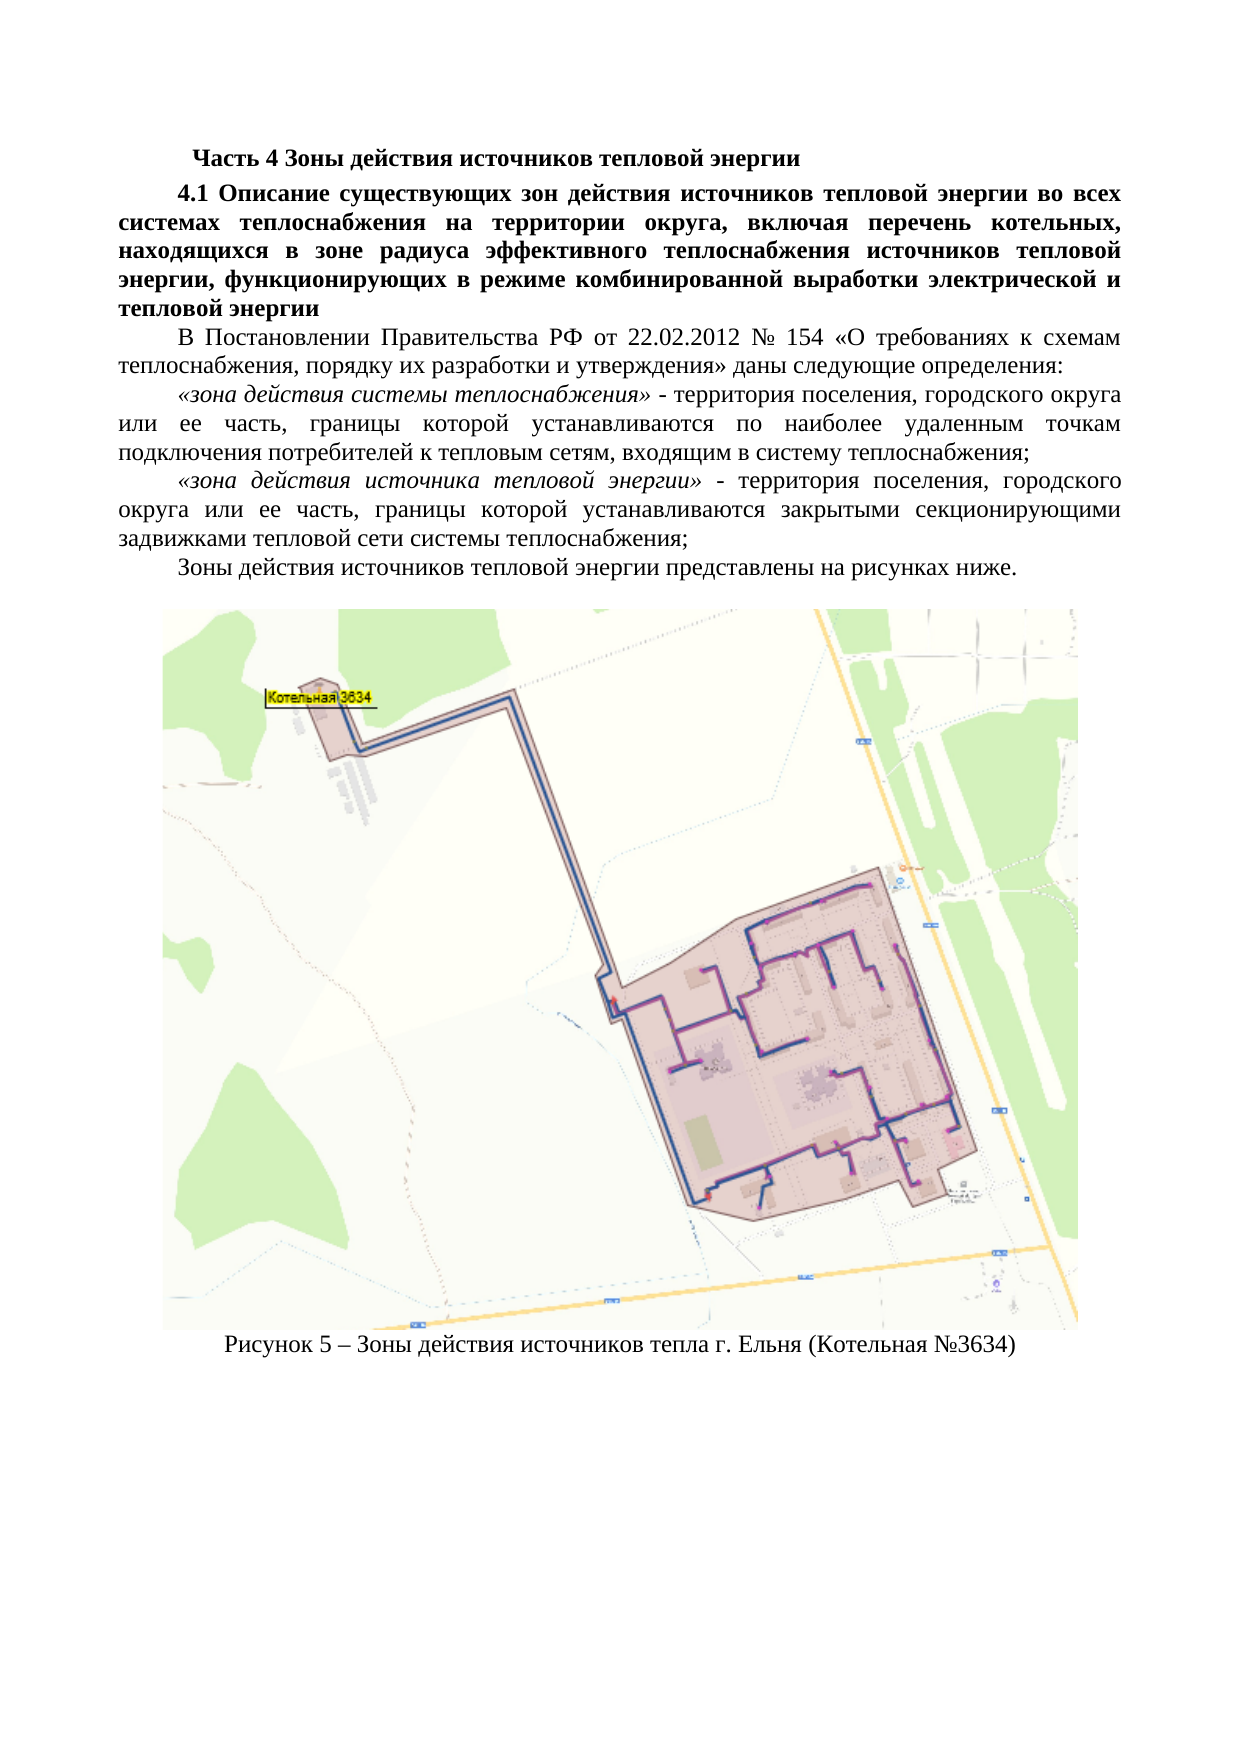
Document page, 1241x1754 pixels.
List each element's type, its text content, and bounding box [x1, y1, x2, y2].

picture [162, 609, 1078, 1330]
subtitle 4.1 Описание существующих зон действия источников тепловой энергии во всех системах теплоснабжения на территории округа, включая перечень котельных, находящихся в зоне радиуса эффективного теплоснабжения источников тепловой энергии, функционирующих в режиме комбинированной выработки электрической и тепловой энергии [118, 178, 1122, 322]
subtitle Часть 4 Зоны действия источников тепловой энергии [118, 143, 1122, 172]
text Рисунок 5 – Зоны действия источников тепла г. Ельня (Котельная №3634) [118, 1329, 1122, 1358]
text «зона действия системы теплоснабжения» - территория поселения, городского округа или ее часть, границы которой устанавливаются по наиболее удаленным точкам подключения потребителей к тепловым сетям, входящим в систему теплоснабжения; [118, 379, 1122, 466]
text Зоны действия источников тепловой энергии представлены на рисунках ниже. [118, 552, 1122, 581]
text «зона действия источника тепловой энергии» - территория поселения, городского округа или ее часть, границы которой устанавливаются закрытыми секционирующими задвижками тепловой сети системы теплоснабжения; [118, 466, 1122, 552]
text В Постановлении Правительства РФ от 22.02.2012 № 154 «О требованиях к схемам теплоснабжения, порядку их разработки и утверждения» даны следующие определения: [118, 322, 1122, 379]
